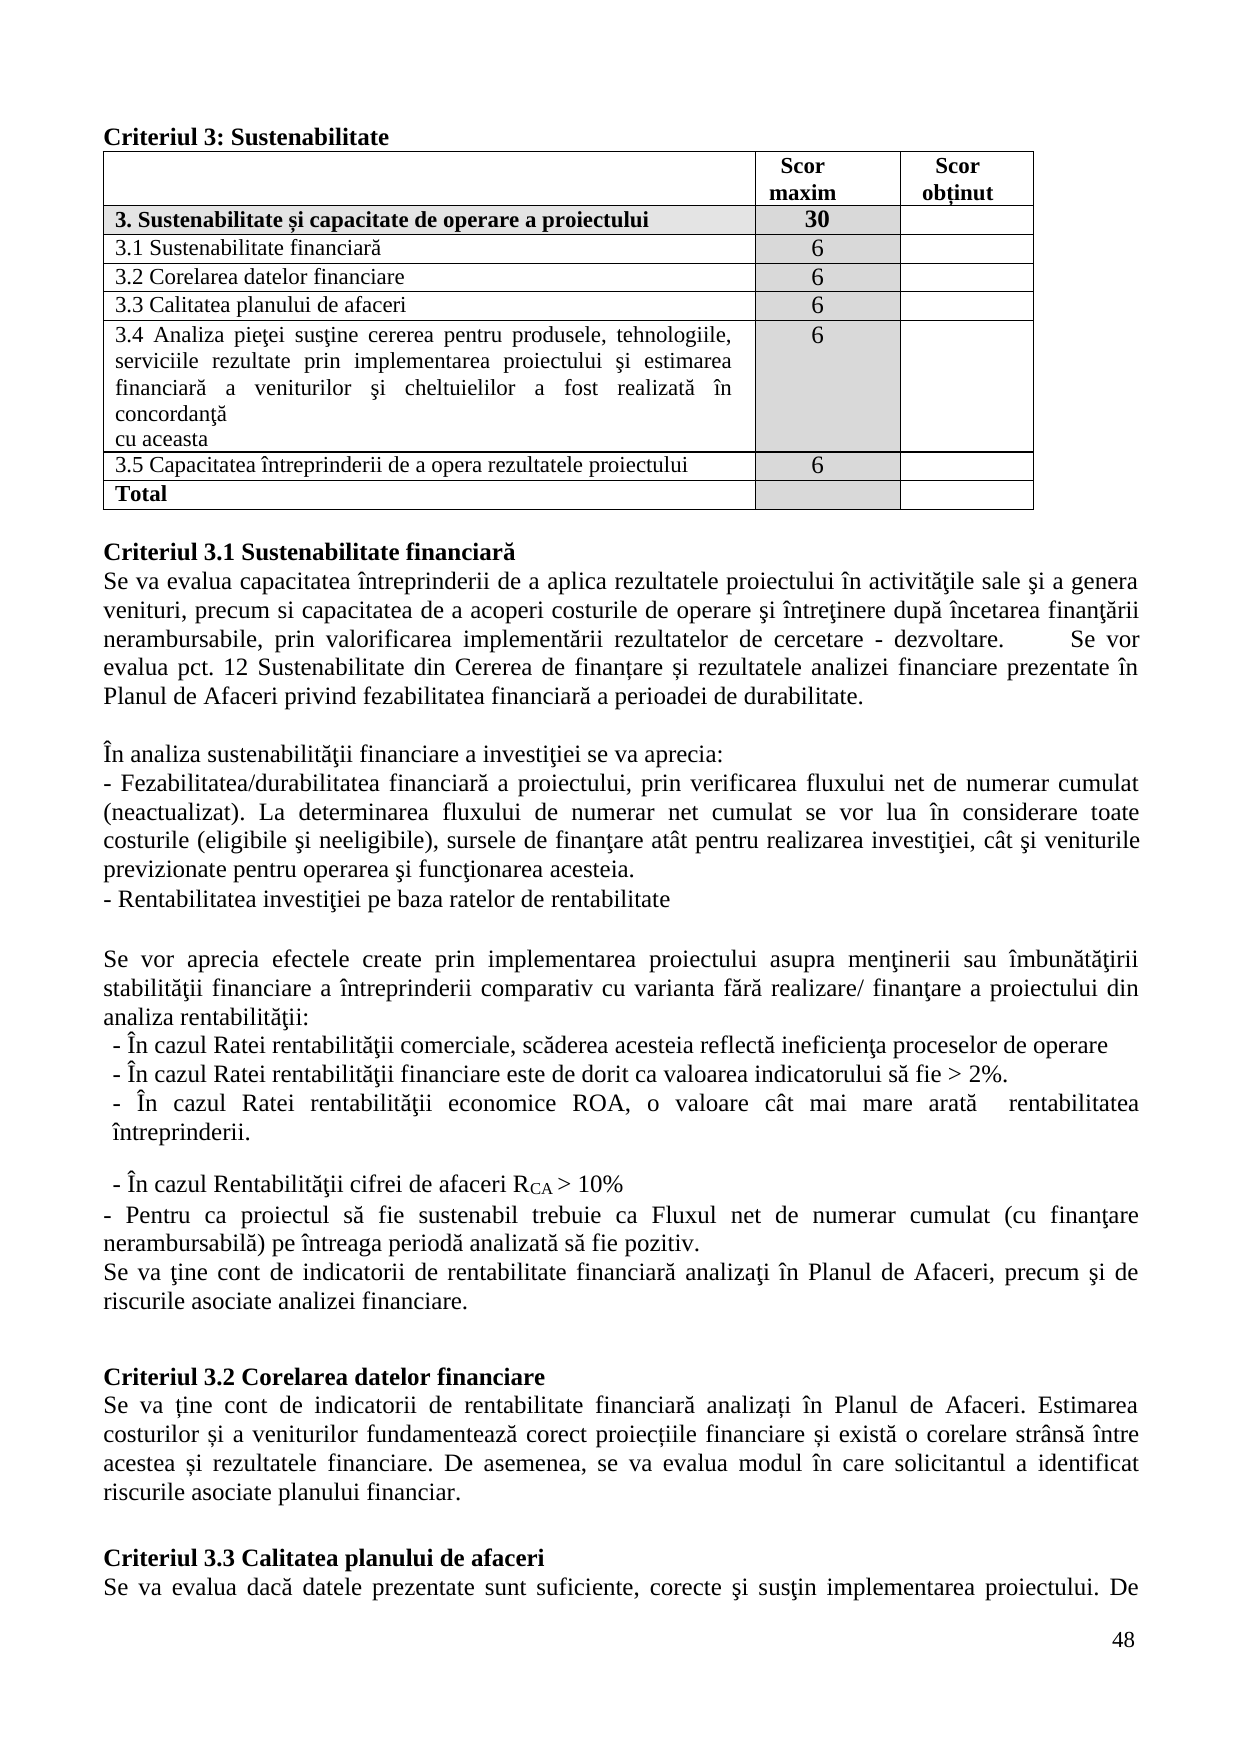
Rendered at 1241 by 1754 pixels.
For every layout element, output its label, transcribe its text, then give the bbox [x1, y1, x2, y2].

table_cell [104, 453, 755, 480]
text Criteriul 3: Sustenabilitate [103, 122, 1140, 151]
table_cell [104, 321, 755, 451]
text - Pentru ca proiectul să fie sustenabil trebuie ca Fluxul net de numerar cumulat (cu finanţare nerambursabilă) pe întreaga periodă analizată să fie pozitiv. [103, 1201, 1140, 1257]
text Se va ţine cont de indicatorii de rentabilitate financiară analizaţi în Planul de Afaceri, precum şi de riscurile asociate analizei financiare. [103, 1257, 1140, 1315]
text Criteriul 3.1 Sustenabilitate financiară [103, 538, 1140, 566]
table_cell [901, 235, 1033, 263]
text - În cazul Ratei rentabilităţii comerciale, scăderea acesteia reflectă ineficienţa proceselor de operare [112, 1030, 1140, 1059]
text Se vor aprecia efectele create prin implementarea proiectului asupra menţinerii sau îmbunătăţirii stabilităţii financiare a întreprinderii comparativ cu varianta fără realizare/ finanţare a proiectului din analiza rentabilităţii: [103, 944, 1140, 1030]
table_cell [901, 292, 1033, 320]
text În analiza sustenabilităţii financiare a investiţiei se va aprecia: [103, 739, 1140, 767]
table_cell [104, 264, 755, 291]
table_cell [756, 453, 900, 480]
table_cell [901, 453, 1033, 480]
text - Fezabilitatea/durabilitatea financiară a proiectului, prin verificarea fluxului net de numerar cumulat (neactualizat). La determinarea fluxului de numerar net cumulat se vor lua în considerare toate costurile (eligibile şi neeligibile), sursele de finanţare atât pentru realizarea investiţiei, cât şi veniturile previzionate pentru operarea şi funcţionarea acesteia. [103, 768, 1140, 883]
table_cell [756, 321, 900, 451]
text Criteriul 3.2 Corelarea datelor financiare [103, 1362, 1140, 1391]
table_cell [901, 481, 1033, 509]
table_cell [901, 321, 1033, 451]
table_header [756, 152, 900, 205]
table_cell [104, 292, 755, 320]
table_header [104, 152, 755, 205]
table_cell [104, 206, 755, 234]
text - În cazul Rentabilităţii cifrei de afaceri RCA > 10% [112, 1145, 1140, 1201]
text Criteriul 3.3 Calitatea planului de afaceri [103, 1544, 1140, 1572]
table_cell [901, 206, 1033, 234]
text Se va ține cont de indicatorii de rentabilitate financiară analizați în Planul de Afaceri. Estimarea costurilor și a veniturilor fundamentează corect proiecțiile financiare și există o corelare strânsă între acestea și rezultatele financiare. De asemenea, se va evalua modul în care solicitantul a identificat riscurile asociate planului financiar. [103, 1391, 1140, 1506]
text - În cazul Ratei rentabilităţii economice ROA, o valoare cât mai mare arată rentabilitatea întreprinderii. [112, 1088, 1140, 1145]
text Se va evalua capacitatea întreprinderii de a aplica rezultatele proiectului în activităţile sale şi a genera venituri, precum si capacitatea de a acoperi costurile de operare şi întreţinere după încetarea finanţării nerambursabile, prin valorificarea implementării rezultatelor de cercetare - dezvoltare. Se vor evalua pct. 12 Sustenabilitate din Cererea de finanțare și rezultatele analizei financiare prezentate în Planul de Afaceri privind fezabilitatea financiară a perioadei de durabilitate. [103, 566, 1140, 710]
text - Rentabilitatea investiţiei pe baza ratelor de rentabilitate [103, 883, 1140, 913]
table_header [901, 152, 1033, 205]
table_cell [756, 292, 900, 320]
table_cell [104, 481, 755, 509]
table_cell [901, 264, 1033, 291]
text - În cazul Ratei rentabilităţii financiare este de dorit ca valoarea indicatorului să fie > 2%. [85, 1059, 1140, 1088]
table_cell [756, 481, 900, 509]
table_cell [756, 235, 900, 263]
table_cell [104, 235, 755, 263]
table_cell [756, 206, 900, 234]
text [103, 1572, 1140, 1601]
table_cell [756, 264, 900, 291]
